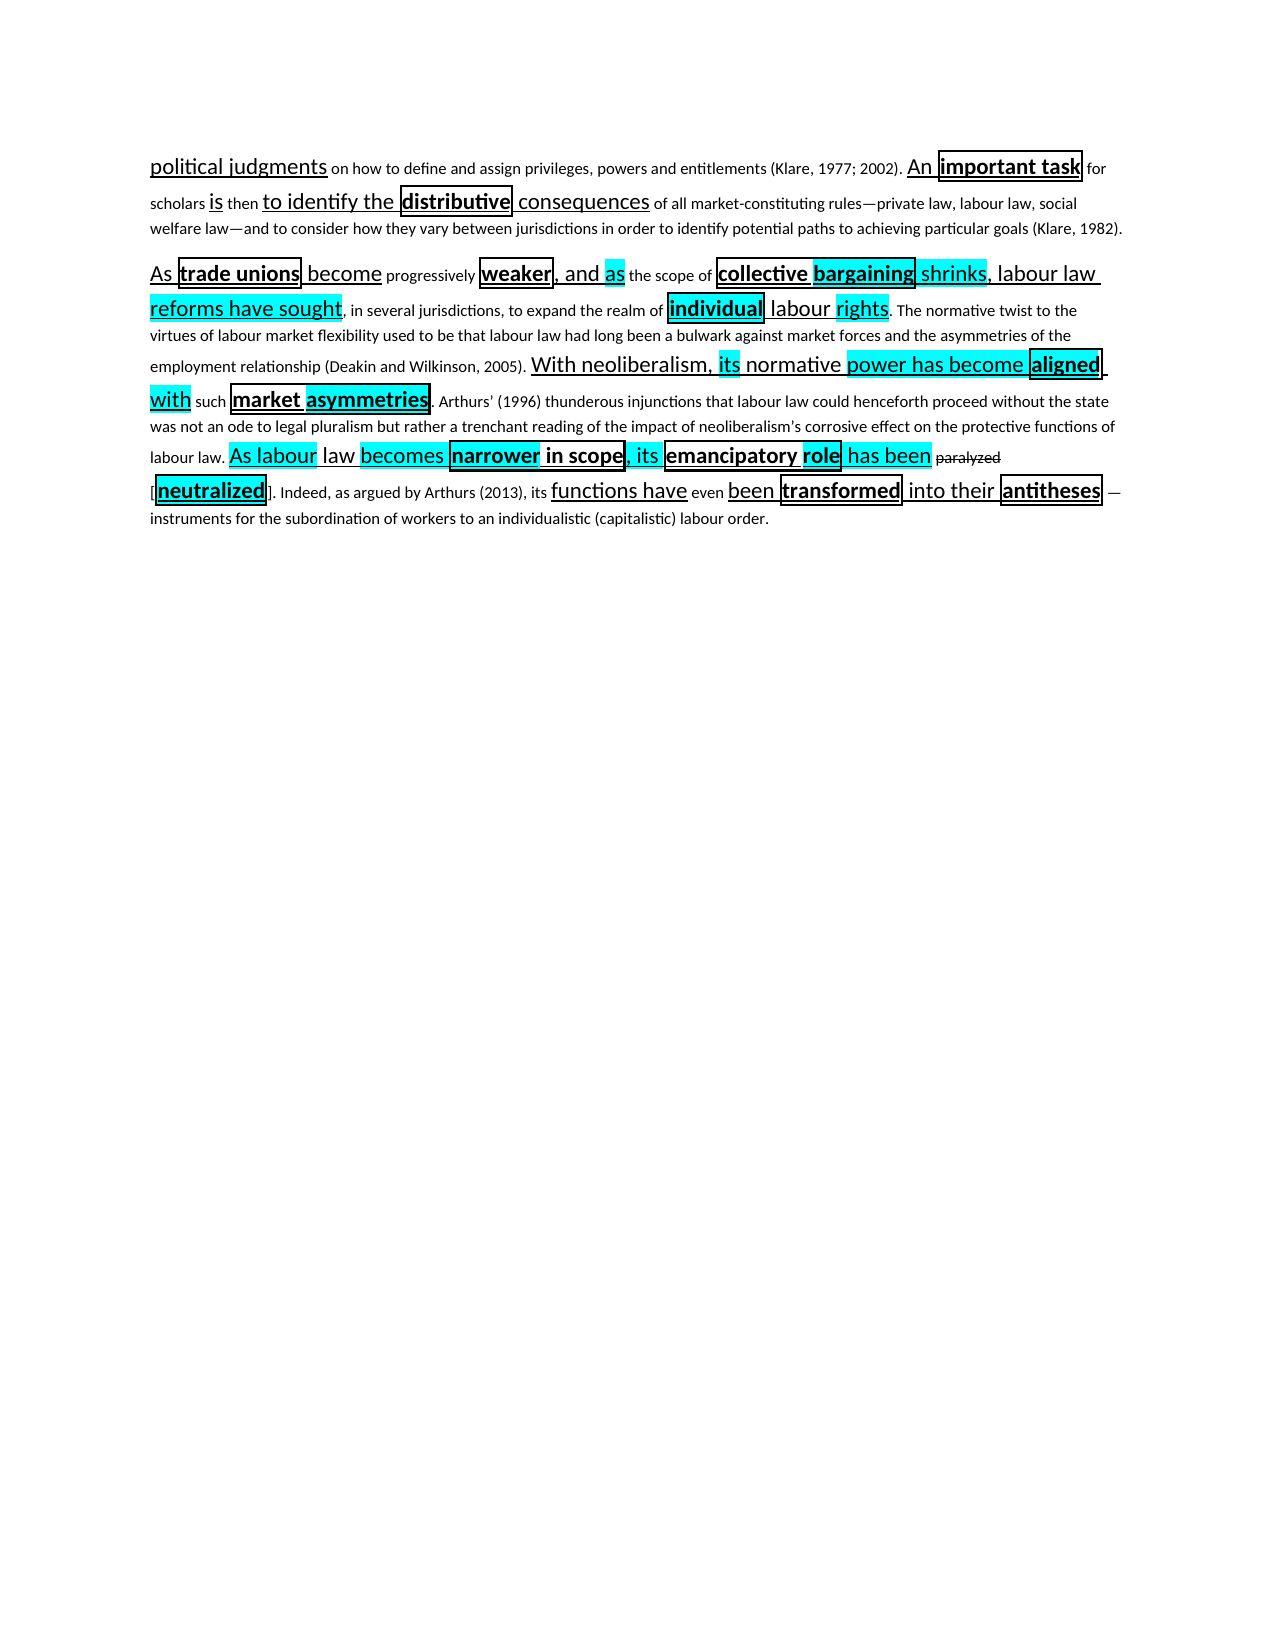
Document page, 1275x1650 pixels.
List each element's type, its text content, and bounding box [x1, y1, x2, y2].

text As trade unions become progressively weaker, and as the scope of collective bargaining shrinks, labour law reforms have sought, in several jurisdictions, to expand the realm of individual labour rights. The normative twist to the virtues of labour market flexibility used to be that labour law had long been a bulwark against market forces and the asymmetries of the employment relationship (Deakin and Wilkinson, 2005). With neoliberalism, its normative power has become aligned with such market asymmetries. Arthurs’ (1996) thunderous injunctions that labour law could henceforth proceed without the state was not an ode to legal pluralism but rather a trenchant reading of the impact of neoliberalism’s corrosive effect on the protective functions of labour law. As labour law becomes narrower in scope, its emancipatory role has been paralyzed [neutralized]. Indeed, as argued by Arthurs (2013), its functions have even been transformed into their antitheses —instruments for the subordination of workers to an individualistic (capitalistic) labour order. [150, 257, 1125, 528]
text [150, 150, 1125, 239]
